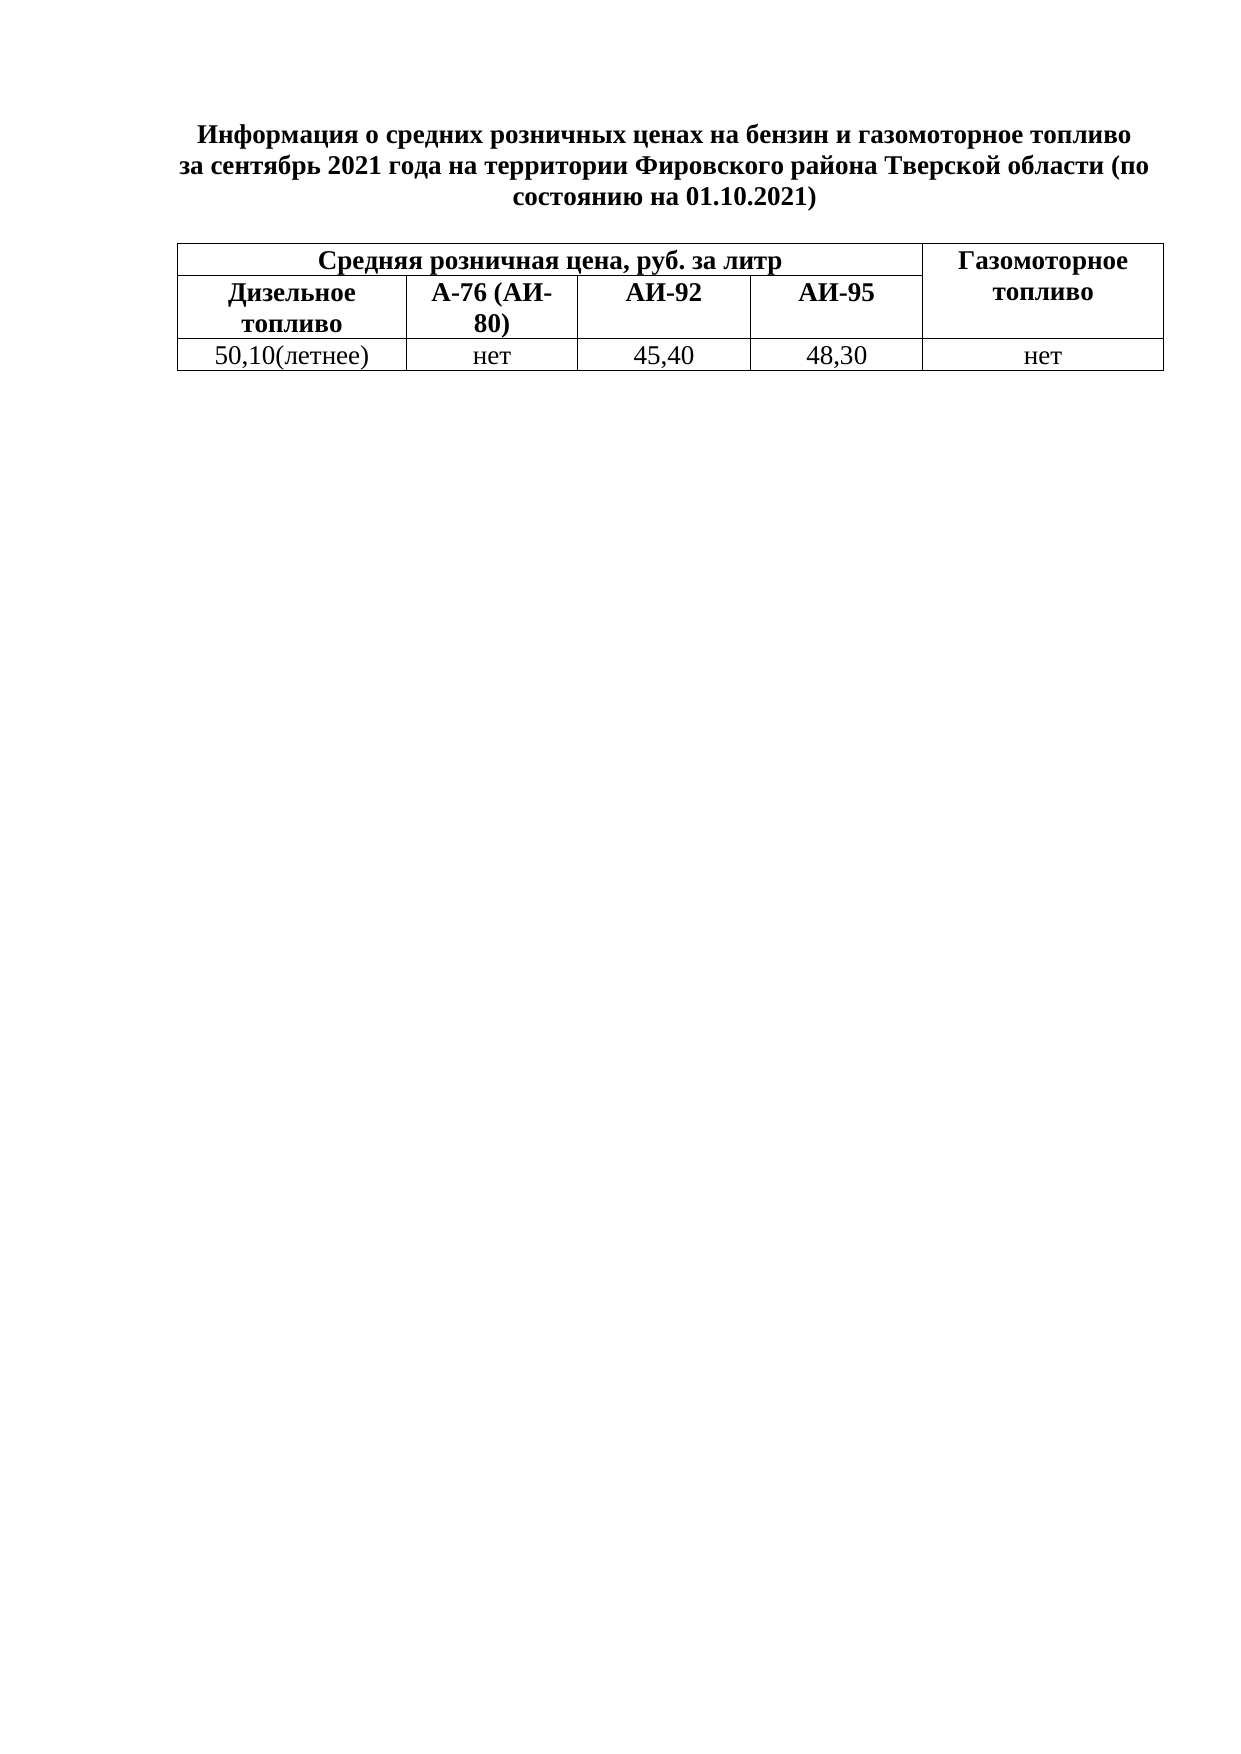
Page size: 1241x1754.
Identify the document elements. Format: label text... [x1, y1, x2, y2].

table_cell 50,10(летнее) [178, 339, 406, 370]
table_cell нет [923, 339, 1163, 370]
table_cell 45,40 [578, 339, 750, 370]
table_cell АИ-92 [578, 276, 750, 338]
table_cell АИ-95 [751, 276, 922, 338]
table_cell 48,30 [751, 339, 922, 370]
table_cell Дизельное топливо [178, 276, 406, 338]
text за сентябрь 2021 года на территории Фировского района Тверской области (по состоянию на 01.10.2021) [177, 149, 1152, 212]
text Информация о средних розничных ценах на бензин и газомоторное топливо [177, 118, 1152, 149]
table_cell нет [407, 339, 577, 370]
table_header Средняя розничная цена, руб. за литр [178, 244, 922, 275]
table_header Газомоторное топливо [923, 244, 1163, 338]
table_cell А-76 (АИ-80) [407, 276, 577, 338]
